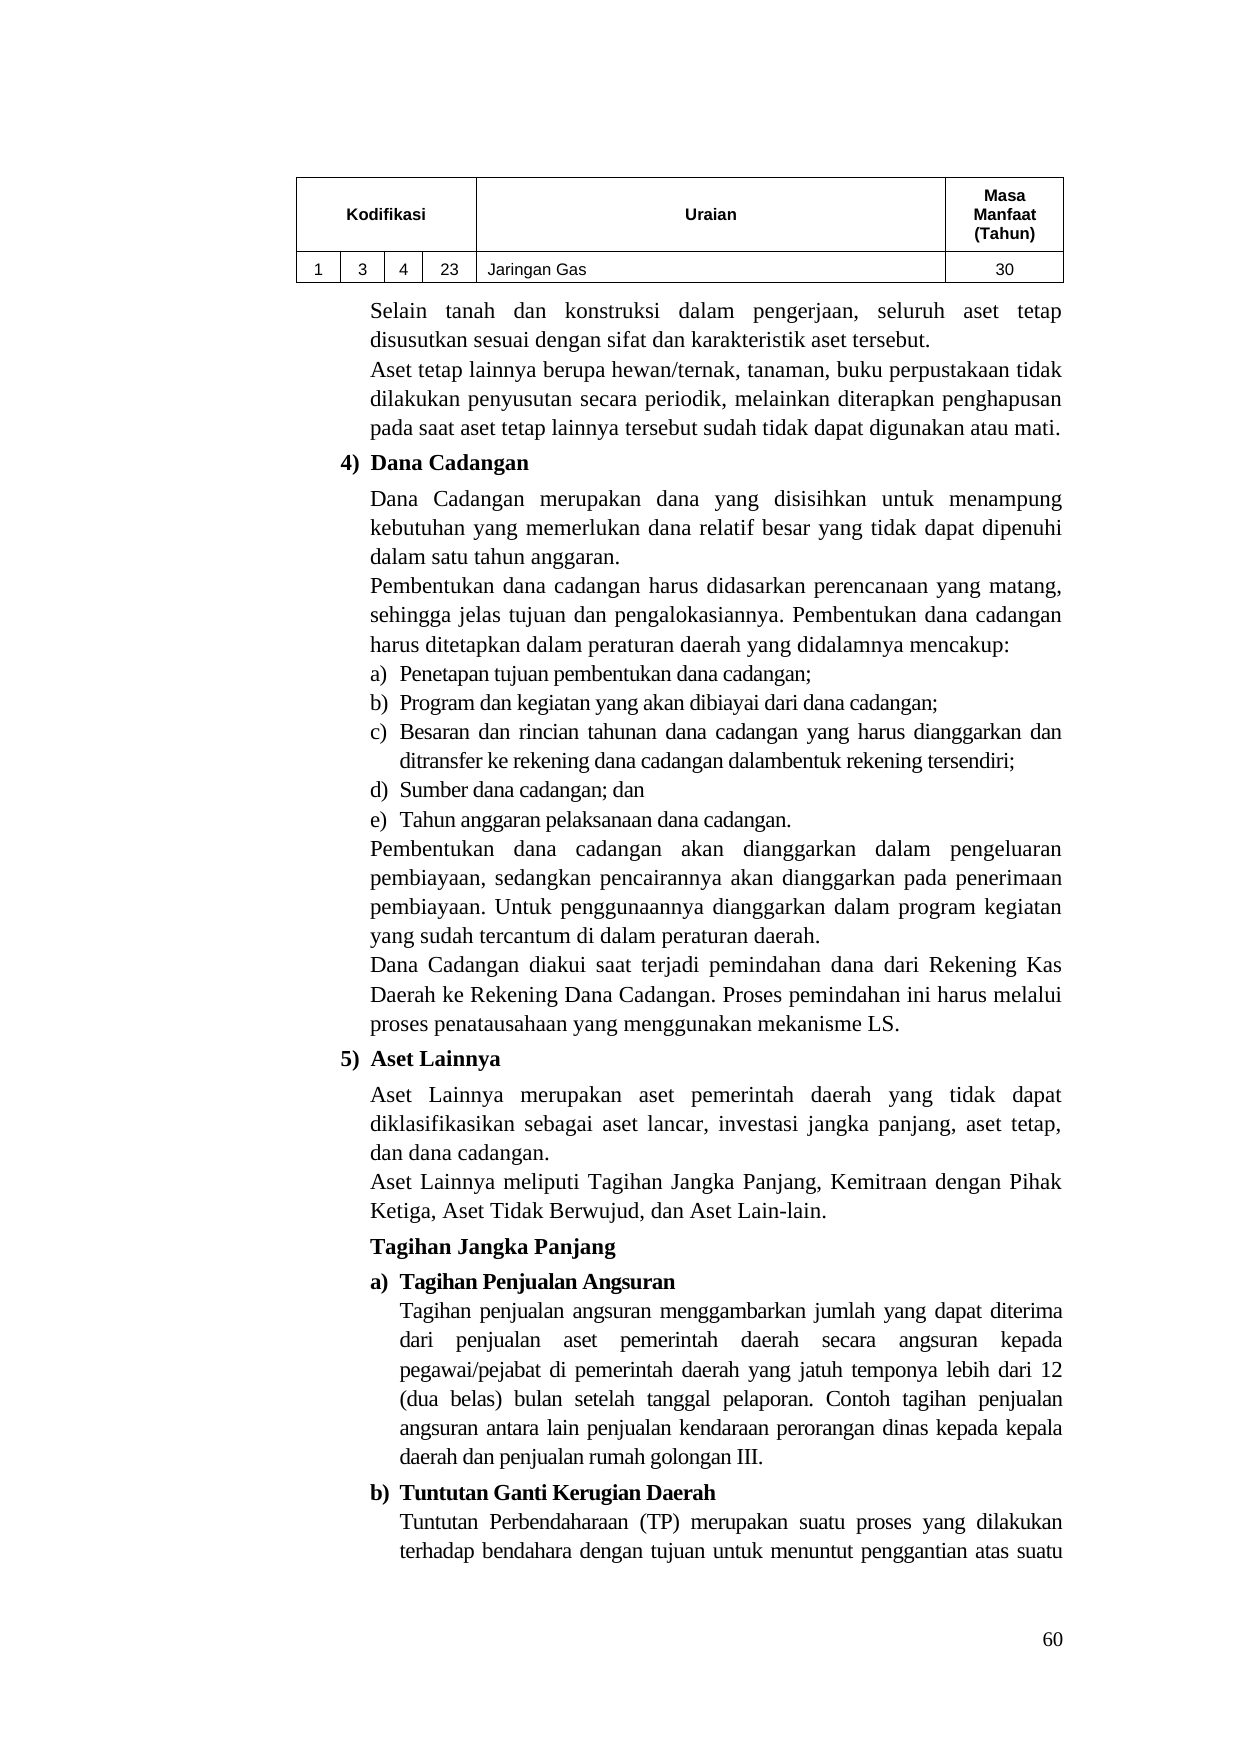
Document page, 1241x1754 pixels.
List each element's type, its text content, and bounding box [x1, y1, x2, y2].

list Tuntutan Ganti Kerugian Daerah [370, 1477, 1063, 1506]
list Program dan kegiatan yang akan dibiayai dari dana cadangan; [370, 687, 1063, 716]
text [399, 1506, 1063, 1564]
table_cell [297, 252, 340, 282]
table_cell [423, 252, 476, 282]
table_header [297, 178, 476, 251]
list Dana Cadangan merupakan dana yang disisihkan untuk menampung kebutuhan yang memerlukan dana relatif besar yang tidak dapat dipenuhi dalam satu tahun anggaran. [370, 483, 1063, 570]
list Penetapan tujuan pembentukan dana cadangan; [370, 658, 1063, 687]
list Aset Lainnya [340, 1043, 1063, 1072]
list Pembentukan dana cadangan harus didasarkan perencanaan yang matang, sehingga jelas tujuan dan pengalokasiannya. Pembentukan dana cadangan harus ditetapkan dalam peraturan daerah yang didalamnya mencakup: [370, 570, 1063, 658]
list Selain tanah dan konstruksi dalam pengerjaan, seluruh aset tetap disusutkan sesuai dengan sifat dan karakteristik aset tersebut. [370, 295, 1063, 354]
list Dana Cadangan [340, 447, 1063, 477]
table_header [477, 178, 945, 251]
list Tagihan Penjualan Angsuran [370, 1266, 1063, 1295]
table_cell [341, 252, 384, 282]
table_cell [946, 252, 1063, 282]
list Aset Lainnya merupakan aset pemerintah daerah yang tidak dapat diklasifikasikan sebagai aset lancar, investasi jangka panjang, aset tetap, dan dana cadangan. [370, 1079, 1063, 1166]
list Tagihan Jangka Panjang [370, 1231, 1063, 1260]
list Tahun anggaran pelaksanaan dana cadangan. [370, 804, 1063, 833]
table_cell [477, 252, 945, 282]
list Aset tetap lainnya berupa hewan/ternak, tanaman, buku perpustakaan tidak dilakukan penyusutan secara periodik, melainkan diterapkan penghapusan pada saat aset tetap lainnya tersebut sudah tidak dapat digunakan atau mati. [370, 354, 1063, 441]
list Dana Cadangan diakui saat terjadi pemindahan dana dari Rekening Kas Daerah ke Rekening Dana Cadangan. Proses pemindahan ini harus melalui proses penatausahaan yang menggunakan mekanisme LS. [370, 949, 1063, 1037]
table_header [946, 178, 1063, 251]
text Tagihan penjualan angsuran menggambarkan jumlah yang dapat diterima dari penjualan aset pemerintah daerah secara angsuran kepada pegawai/pejabat di pemerintah daerah yang jatuh temponya lebih dari 12 (dua belas) bulan setelah tanggal pelaporan. Contoh tagihan penjualan angsuran antara lain penjualan kendaraan perorangan dinas kepada kepala daerah dan penjualan rumah golongan III. [399, 1295, 1063, 1470]
list Sumber dana cadangan; dan [370, 774, 1063, 804]
list Aset Lainnya meliputi Tagihan Jangka Panjang, Kemitraan dengan Pihak Ketiga, Aset Tidak Berwujud, dan Aset Lain-lain. [370, 1166, 1063, 1224]
list Pembentukan dana cadangan akan dianggarkan dalam pengeluaran pembiayaan, sedangkan pencairannya akan dianggarkan pada penerimaan pembiayaan. Untuk penggunaannya dianggarkan dalam program kegiatan yang sudah tercantum di dalam peraturan daerah. [370, 833, 1063, 949]
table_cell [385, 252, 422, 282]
list Besaran dan rincian tahunan dana cadangan yang harus dianggarkan dan ditransfer ke rekening dana cadangan dalambentuk rekening tersendiri; [370, 716, 1063, 774]
